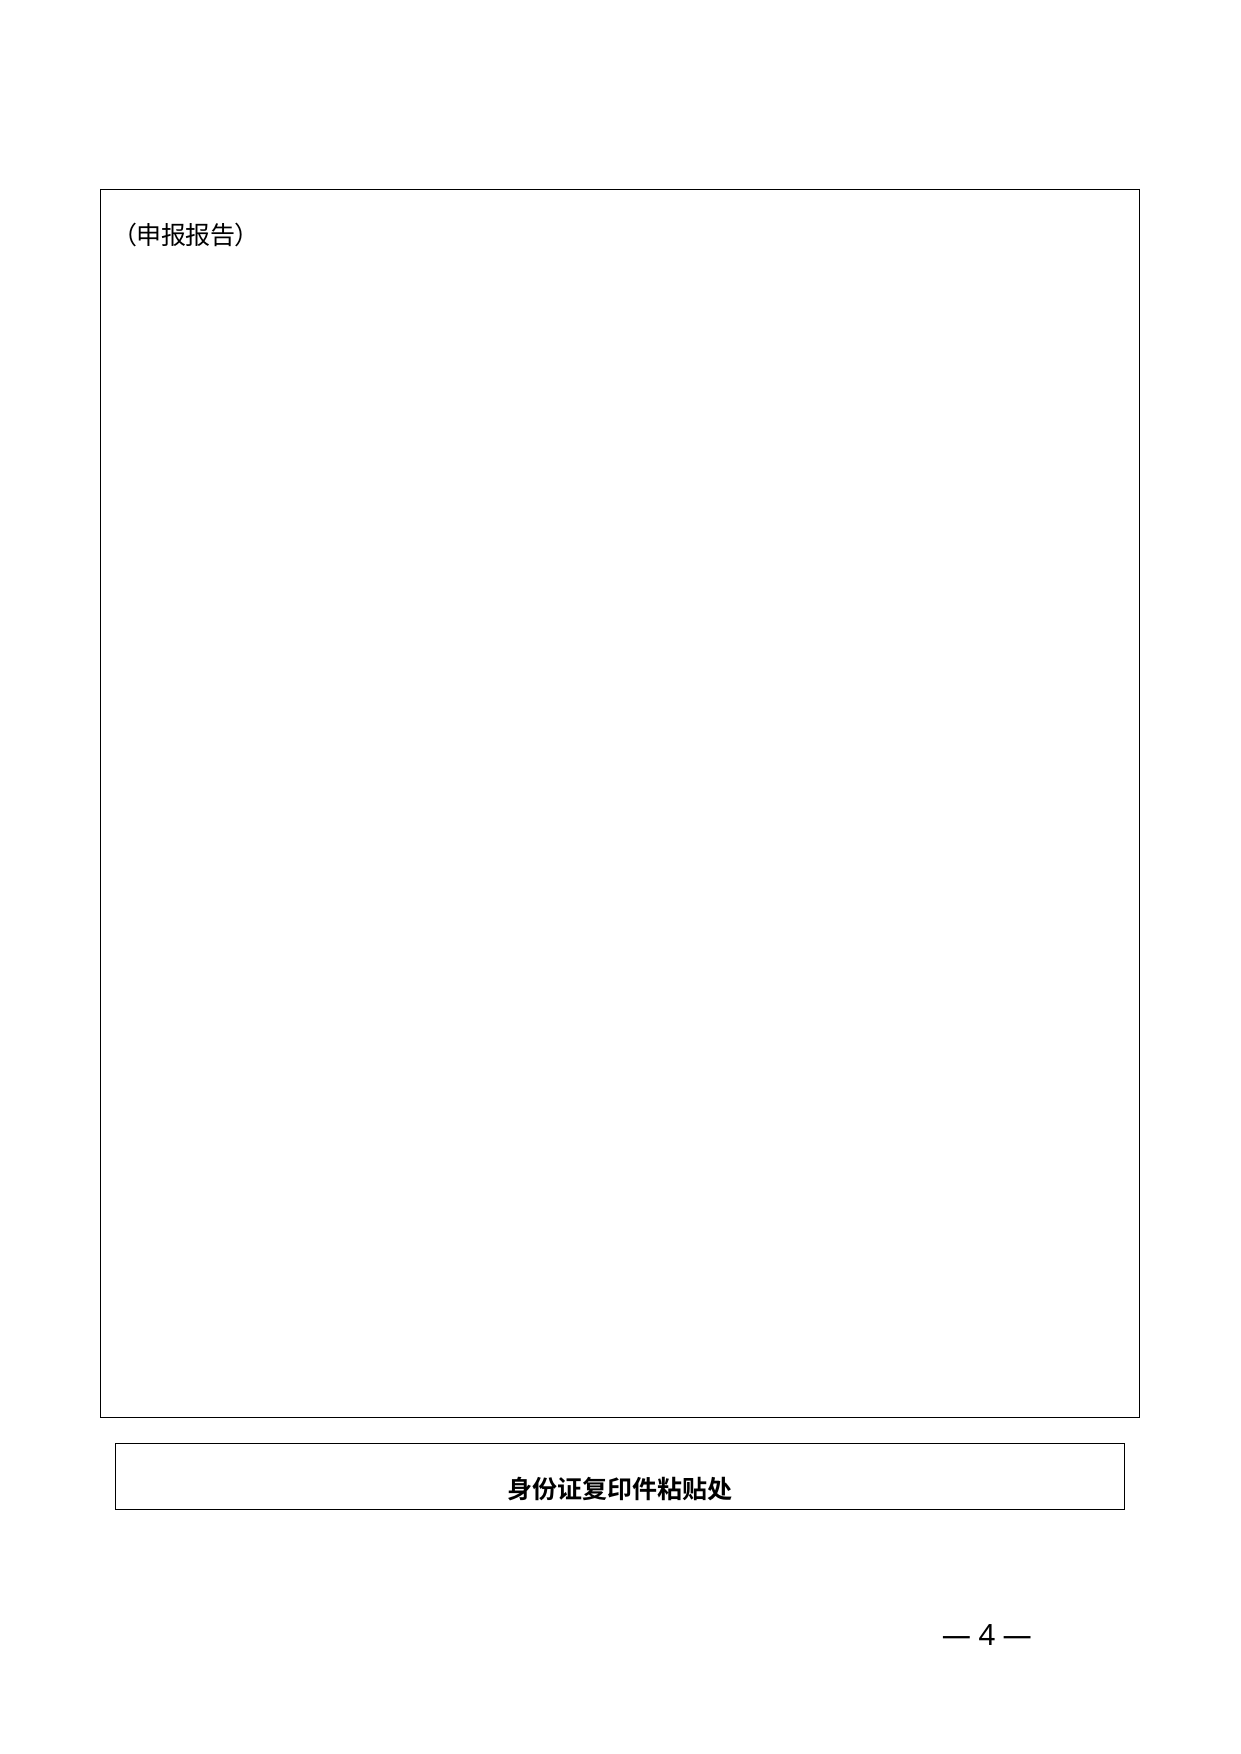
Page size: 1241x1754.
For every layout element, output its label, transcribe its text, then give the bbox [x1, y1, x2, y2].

table_header 身份证复印件粘贴处 [116, 1444, 1124, 1509]
table_cell （申报报告） [101, 190, 1139, 1417]
